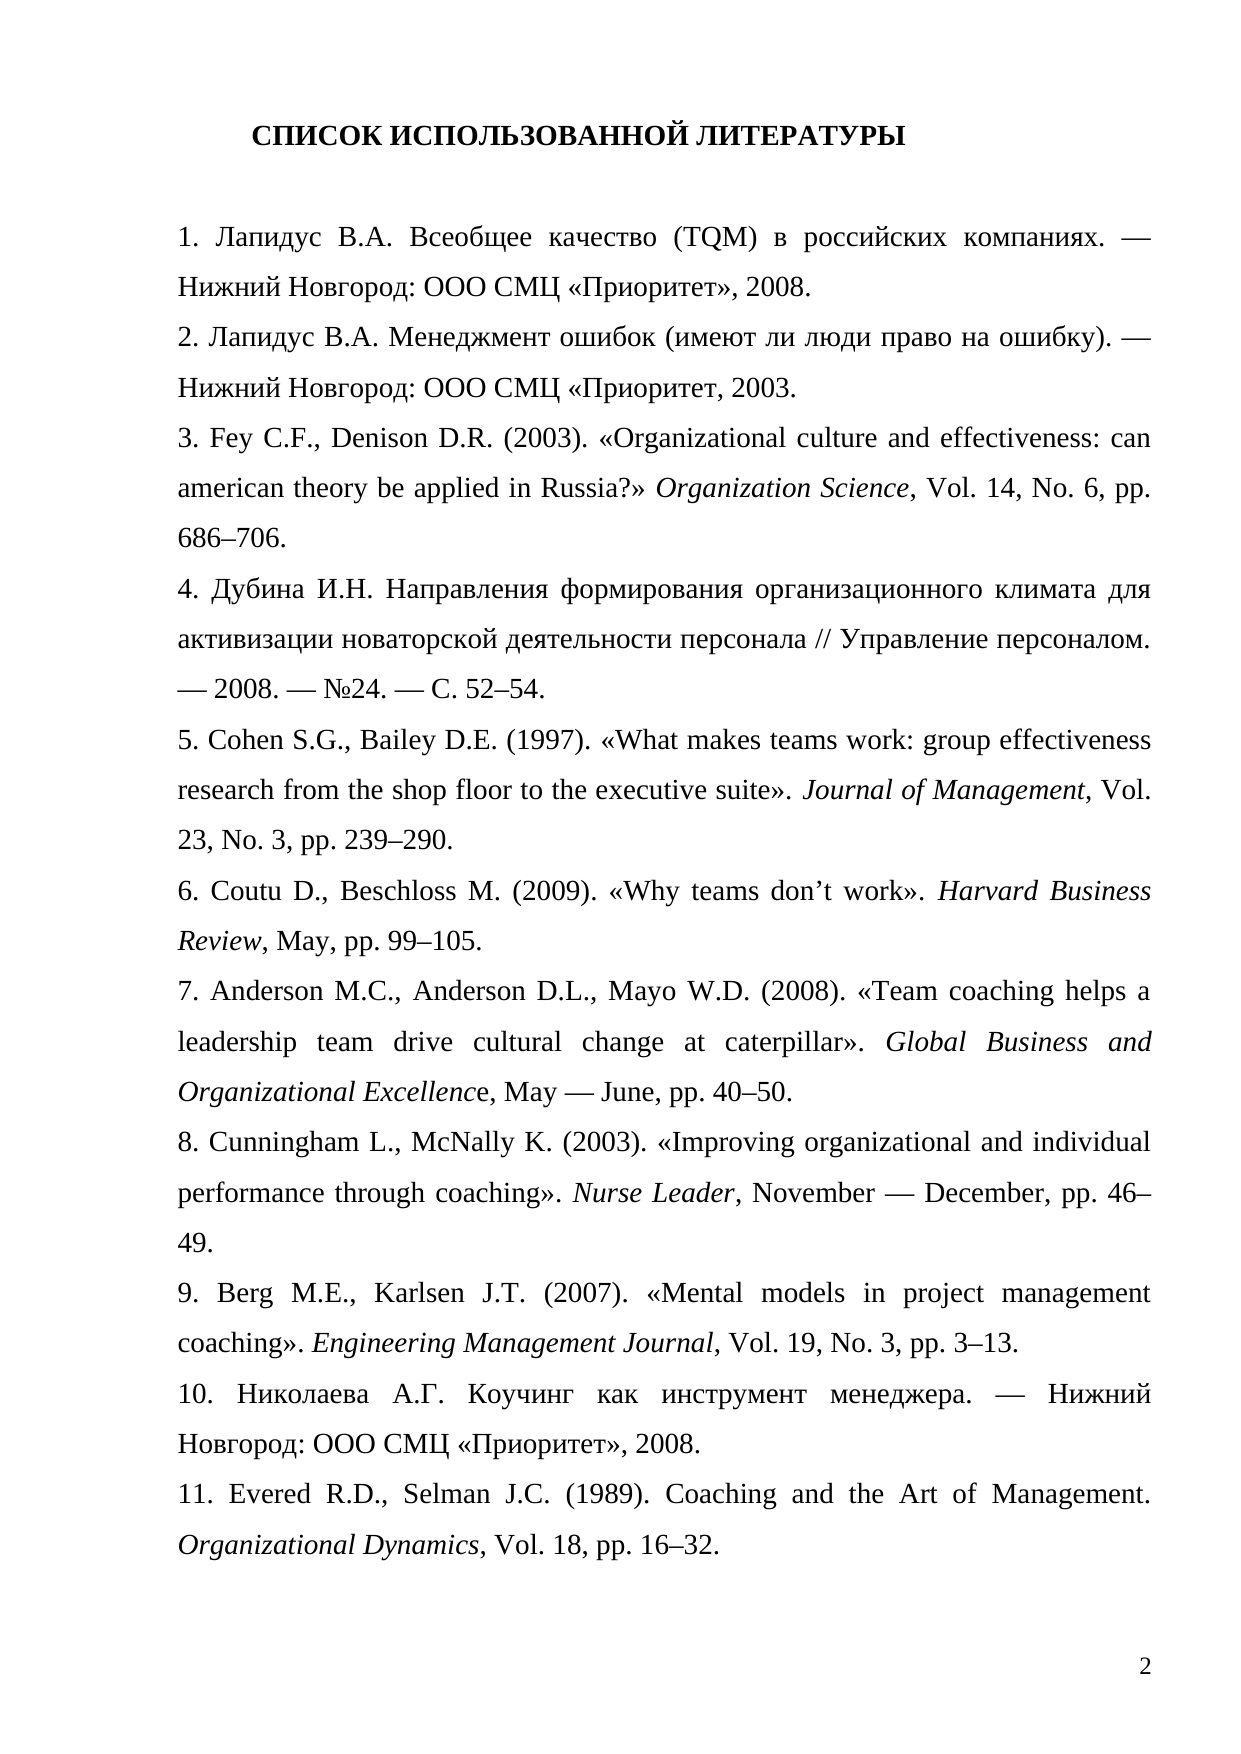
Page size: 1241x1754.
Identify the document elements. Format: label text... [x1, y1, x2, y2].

text 9. Berg M.E., Karlsen J.T. (2007). «Mental models in project management coaching». Engineering Management Journal, Vol. 19, No. 3, pp. 3–13. [177, 1275, 1152, 1359]
text 5. Cohen S.G., Bailey D.E. (1997). «What makes teams work: group effectiveness research from the shop floor to the executive suite». Journal of Management, Vol. 23, No. 3, pp. 239–290. [177, 722, 1152, 856]
text 1. Лапидус В.А. Всеобщее качество (TQM) в российских компаниях. — Нижний Новгород: ООО СМЦ «Приоритет», 2008. [177, 219, 1152, 303]
text СПИСОК ИСПОЛЬЗОВАННОЙ ЛИТЕРАТУРЫ [177, 118, 1152, 152]
text 3. Fey C.F., Denison D.R. (2003). «Organizational culture and effectiveness: can american theory be applied in Russia?» Organization Science, Vol. 14, No. 6, pp. 686–706. [177, 420, 1152, 554]
text 8. Cunningham L., McNally K. (2003). «Improving organizational and individual performance through coaching». Nurse Leader, November — December, pp. 46–49. [177, 1124, 1152, 1258]
text 4. Дубина И.Н. Направления формирования организационного климата для активизации новаторской деятельности персонала // Управление персоналом. — 2008. — №24. — С. 52–54. [177, 571, 1152, 705]
text 11. Evered R.D., Selman J.C. (1989). Coaching and the Art of Management. Organizational Dynamics, Vol. 18, pp. 16–32. [177, 1477, 1152, 1560]
text 10. Николаева А.Г. Коучинг как инструмент менеджера. — Нижний Новгород: ООО СМЦ «Приоритет», 2008. [177, 1376, 1152, 1460]
text 6. Coutu D., Beschloss M. (2009). «Why teams don’t work». Harvard Business Review, May, pp. 99–105. [177, 873, 1152, 957]
text 2. Лапидус В.А. Менеджмент ошибок (имеют ли люди право на ошибку). — Нижний Новгород: ООО СМЦ «Приоритет, 2003. [177, 319, 1152, 403]
text 7. Anderson M.C., Anderson D.L., Mayo W.D. (2008). «Team coaching helps a leadership team drive cultural change at caterpillar». Global Business and Organizational Excellence, May — June, pp. 40–50. [177, 973, 1152, 1108]
